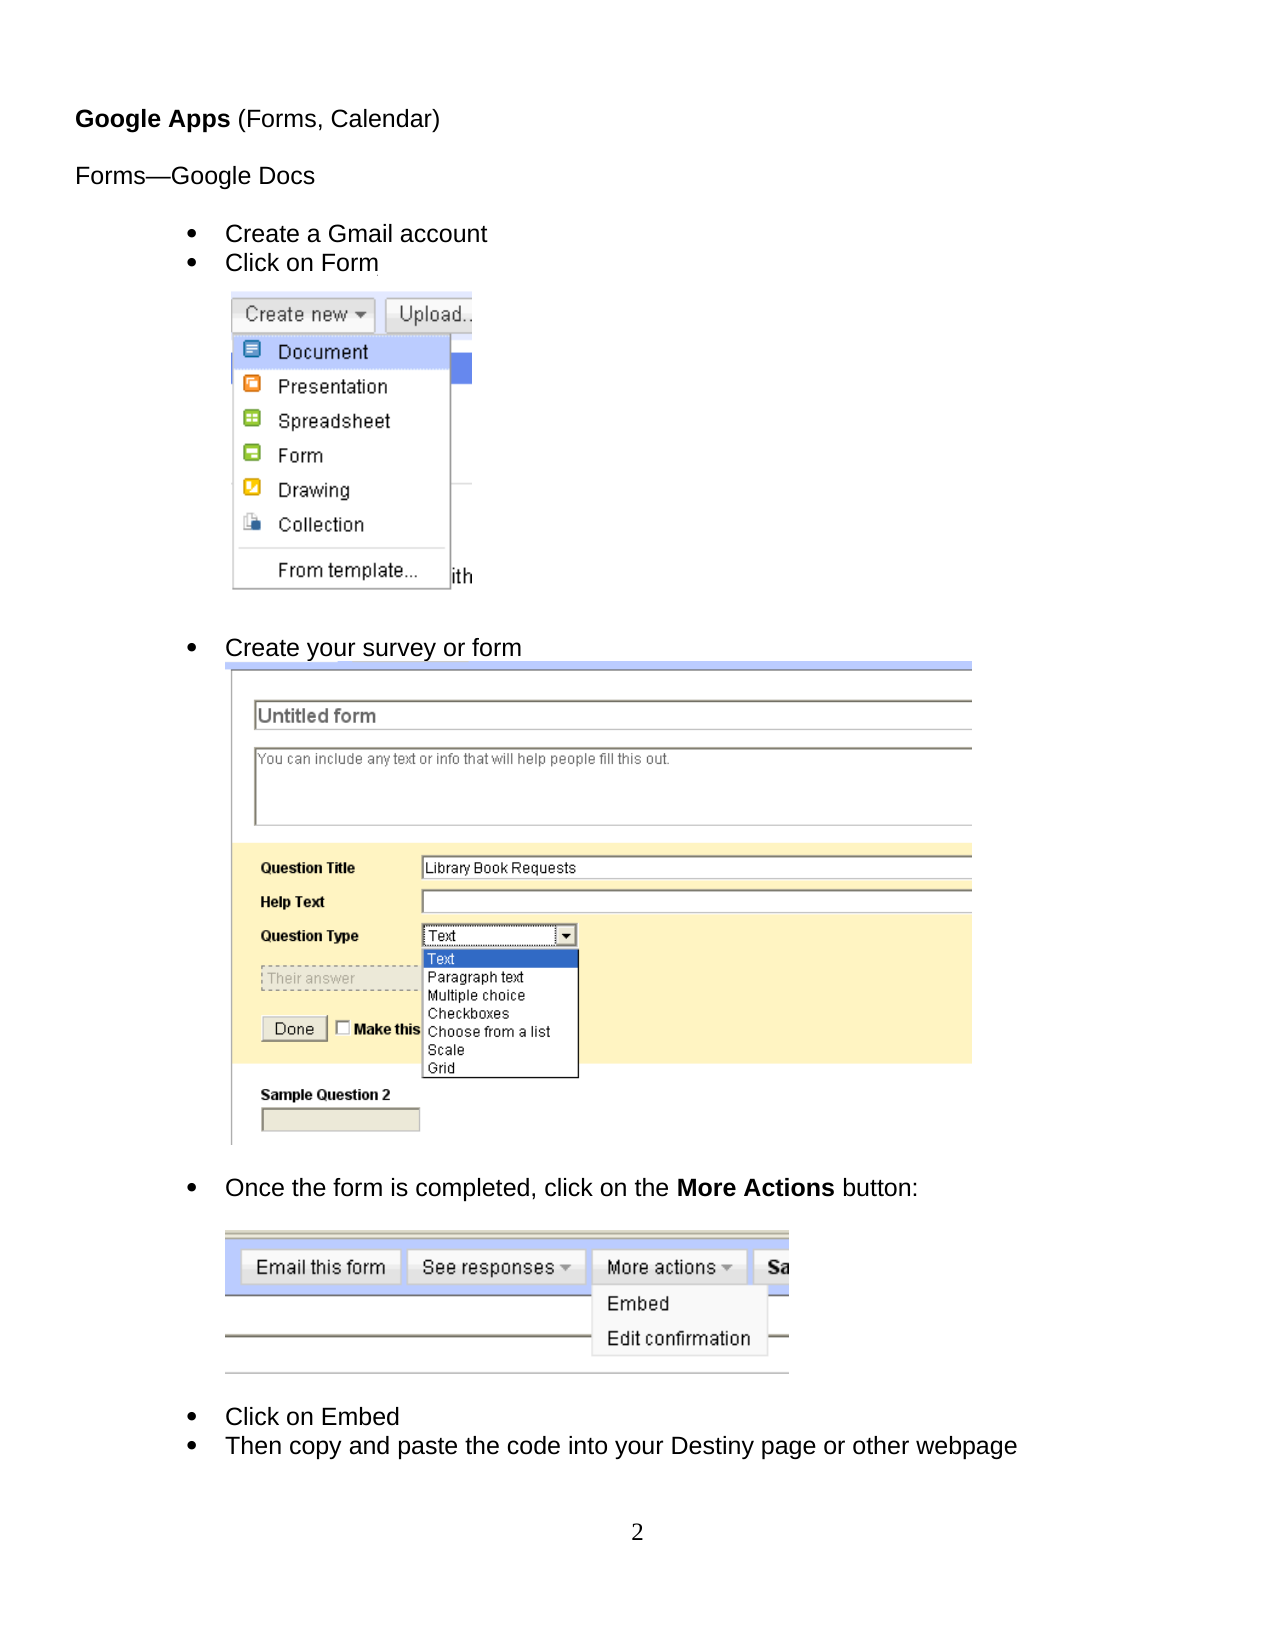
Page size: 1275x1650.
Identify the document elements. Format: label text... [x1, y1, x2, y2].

picture [231, 276, 472, 604]
picture [225, 661, 972, 1145]
text Forms—Google Docs [75, 161, 1200, 190]
list Once the form is completed, click on the More Actions button: [187, 1173, 1200, 1202]
list Then copy and paste the code into your Destiny page or other webpage [187, 1431, 1200, 1460]
text Google Apps (Forms, Calendar) [75, 104, 1200, 132]
list Click on Embed [187, 1402, 1200, 1431]
picture [225, 1230, 789, 1374]
list Create your survey or form [187, 633, 1200, 661]
list Create a Gmail account [187, 219, 1200, 248]
list Click on Form [187, 248, 1200, 276]
